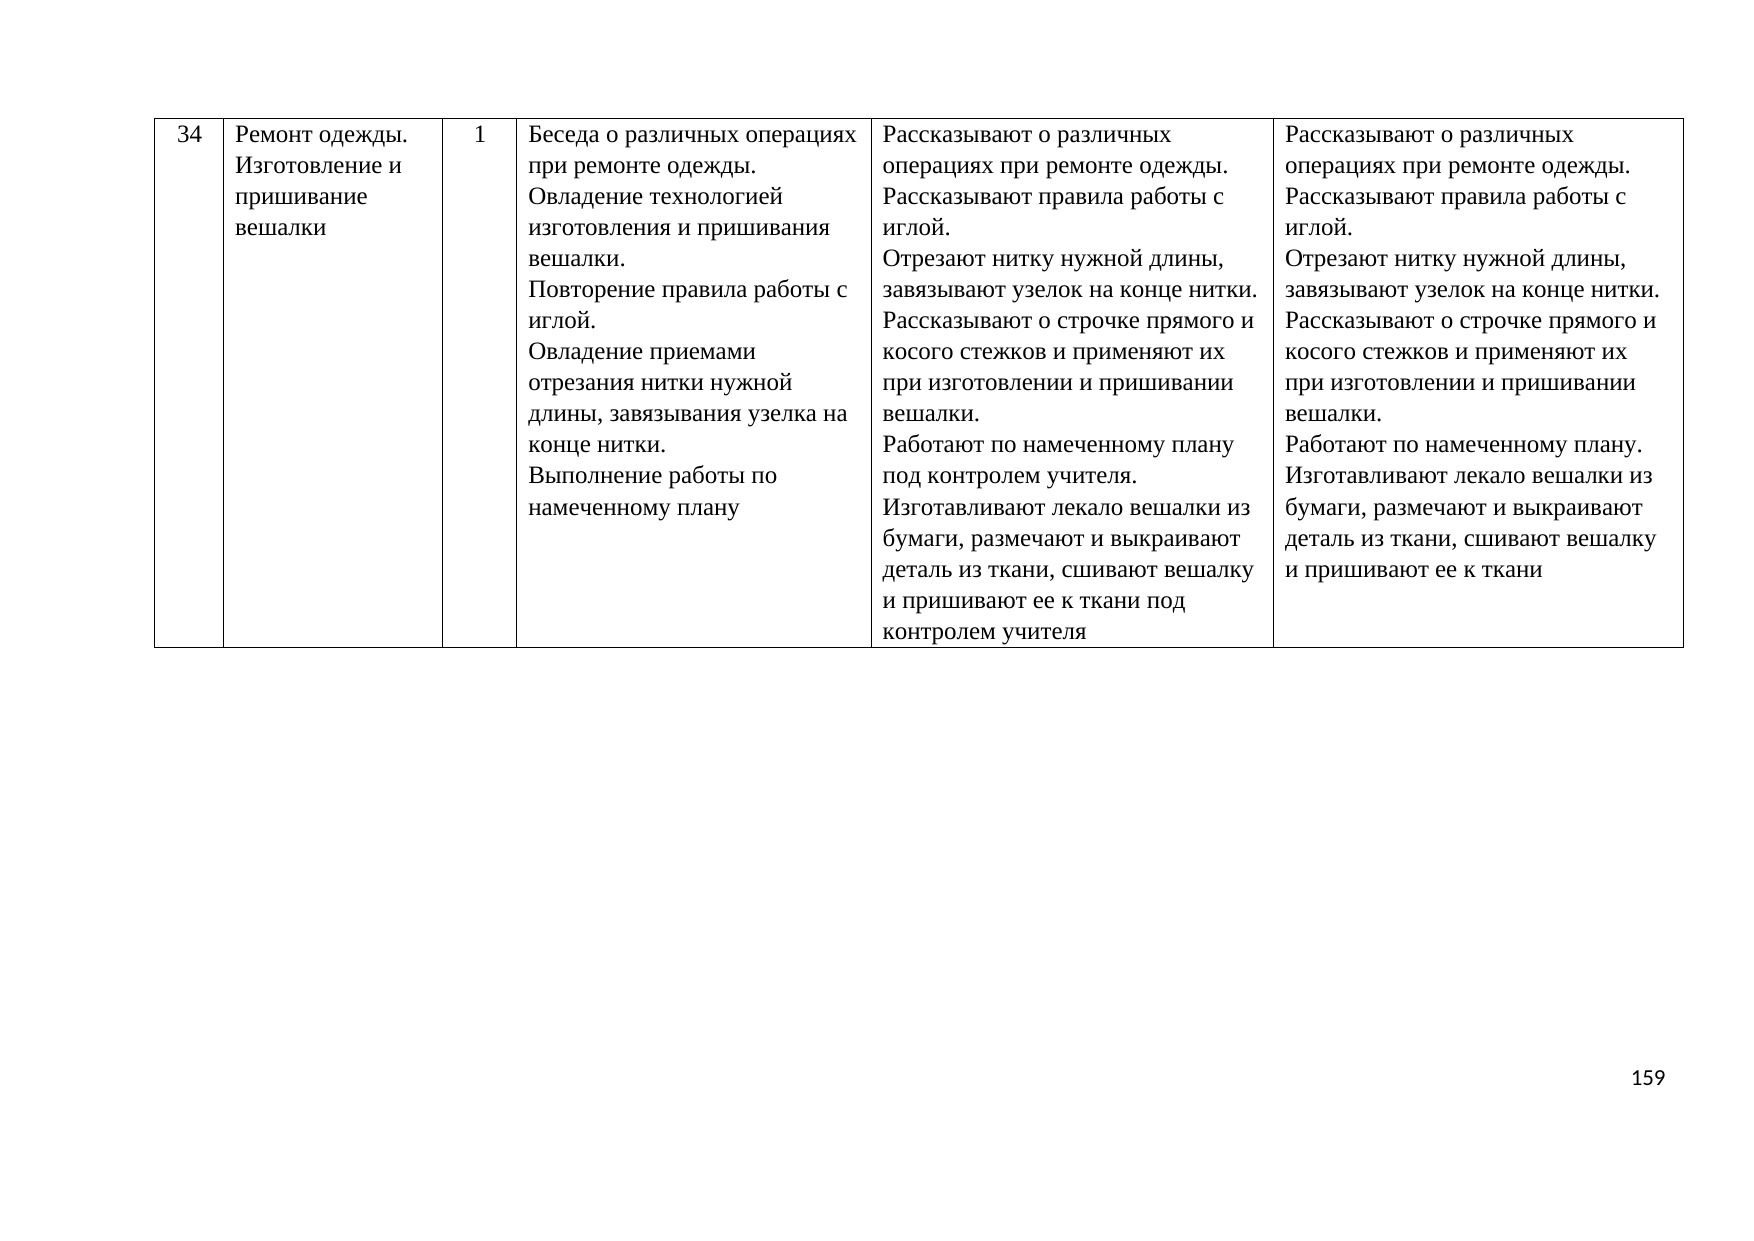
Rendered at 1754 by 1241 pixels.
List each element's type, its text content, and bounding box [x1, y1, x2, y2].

table_cell 34 [155, 119, 223, 647]
table_cell Рассказывают о различных операциях при ремонте одежды. Рассказывают правила работы с иглой. Отрезают нитку нужной длины, завязывают узелок на конце нитки. Рассказывают о строчке прямого и косого стежков и применяют их при изготовлении и пришивании вешалки. Работают по намеченному плану под контролем учителя. Изготавливают лекало вешалки из бумаги, размечают и выкраивают деталь из ткани, сшивают вешалку и пришивают ее к ткани под контролем учителя [872, 119, 1273, 647]
table_cell Беседа о различных операциях при ремонте одежды. Овладение технологией изготовления и пришивания вешалки. Повторение правила работы с иглой. Овладение приемами отрезания нитки нужной длины, завязывания узелка на конце нитки. Выполнение работы по намеченному плану [517, 119, 871, 647]
table_cell Ремонт одежды. Изготовление и пришивание вешалки [224, 119, 442, 647]
table_cell 1 [443, 119, 516, 647]
table_cell Рассказывают о различных операциях при ремонте одежды. Рассказывают правила работы с иглой. Отрезают нитку нужной длины, завязывают узелок на конце нитки. Рассказывают о строчке прямого и косого стежков и применяют их при изготовлении и пришивании вешалки. Работают по намеченному плану. Изготавливают лекало вешалки из бумаги, размечают и выкраивают деталь из ткани, сшивают вешалку и пришивают ее к ткани [1274, 119, 1683, 647]
